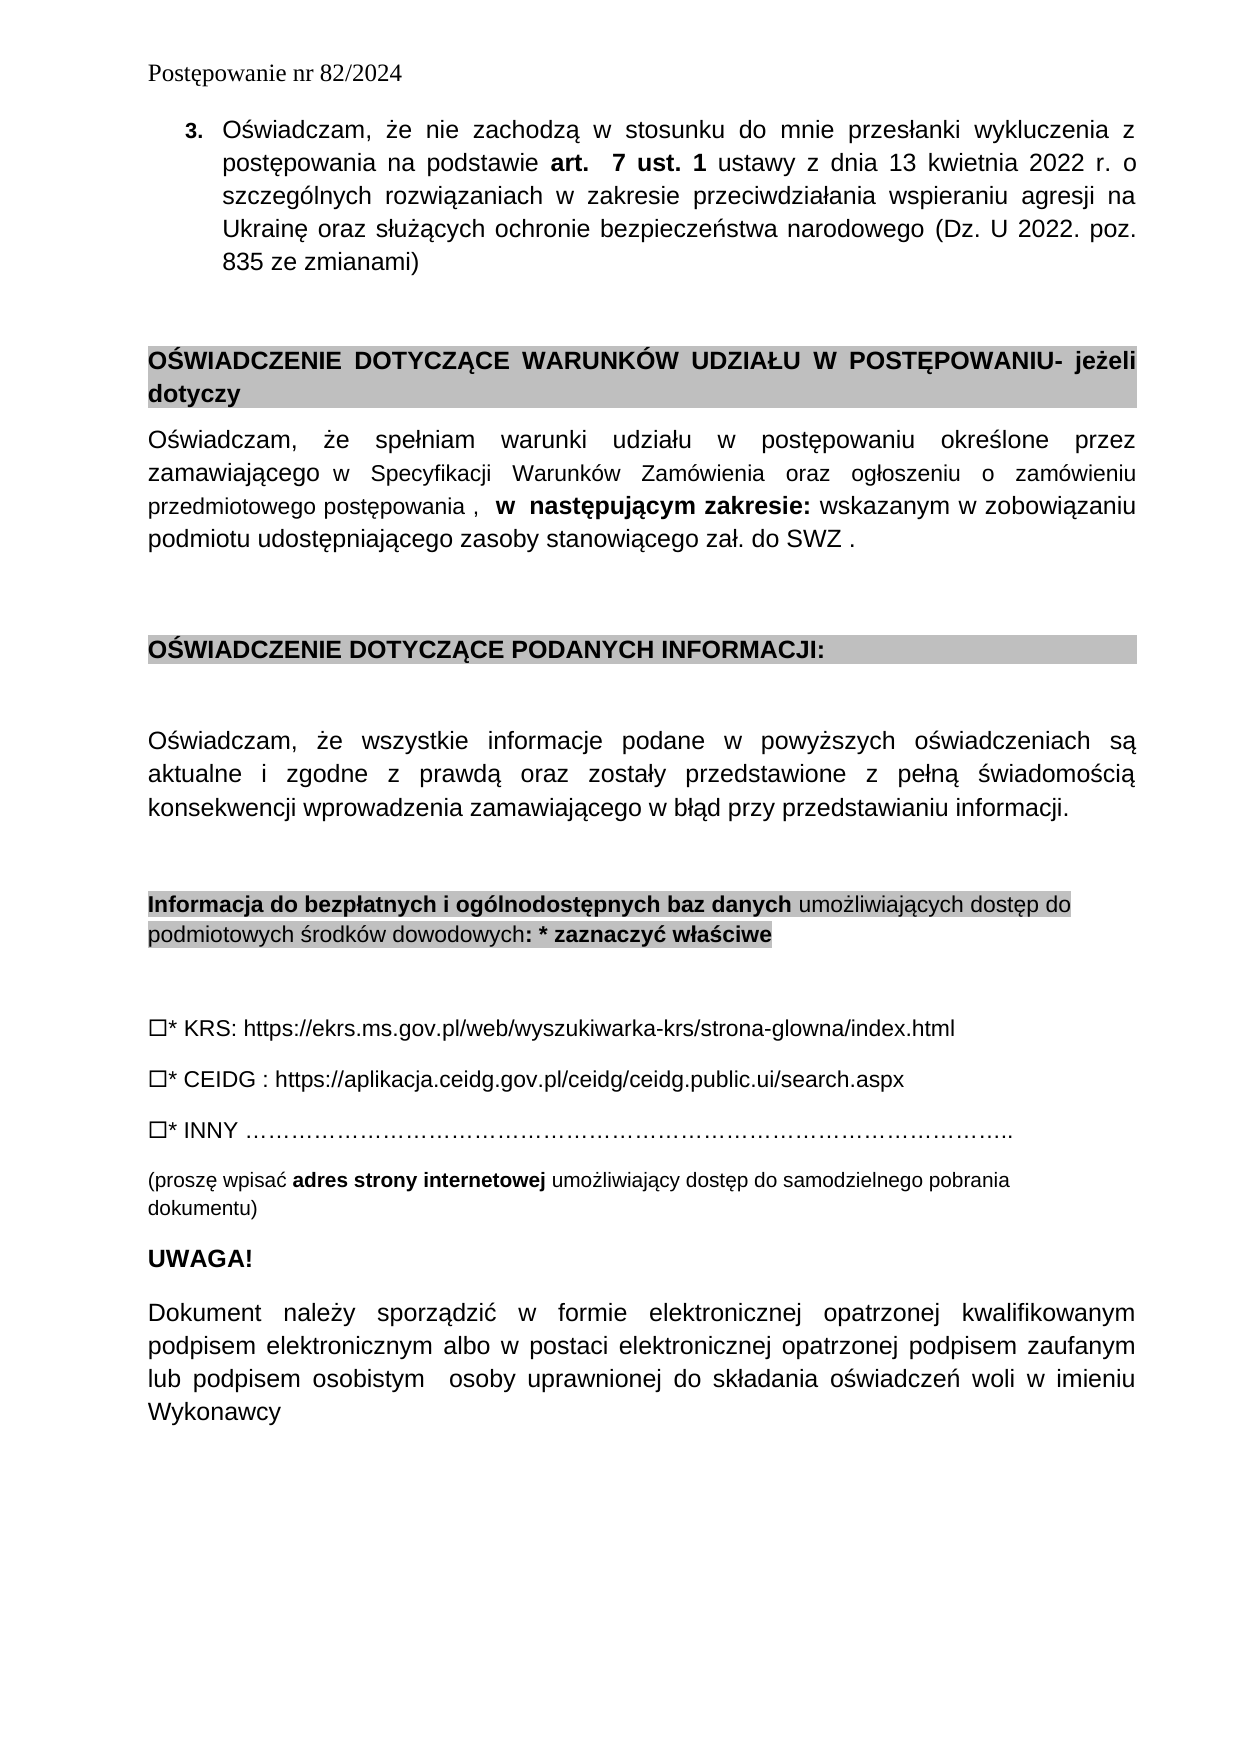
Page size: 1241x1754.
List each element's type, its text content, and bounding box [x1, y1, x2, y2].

text Oświadczam, że spełniam warunki udziału w postępowaniu określone przez zamawiającego w Specyfikacji Warunków Zamówienia oraz ogłoszeniu o zamówieniu przedmiotowego postępowania , w następującym zakresie: wskazanym w zobowiązaniu podmiotu udostępniającego zasoby stanowiącego zał. do SWZ . [148, 425, 1137, 552]
list Oświadczam, że nie zachodzą w stosunku do mnie przesłanki wykluczenia z postępowania na podstawie art. 7 ust. 1 ustawy z dnia 13 kwietnia 2022 r. o szczególnych rozwiązaniach w zakresie przeciwdziałania wspieraniu agresji na Ukrainę oraz służących ochronie bezpieczeństwa narodowego (Dz. U 2022. poz. 835 ze zmianami) [185, 115, 1137, 276]
text UWAGA! [148, 1244, 1137, 1273]
text OŚWIADCZENIE DOTYCZĄCE WARUNKÓW UDZIAŁU W POSTĘPOWANIU- jeżeli dotyczy [148, 346, 1137, 408]
text Informacja do bezpłatnych i ogólnodostępnych baz danych umożliwiających dostęp do podmiotowych środków dowodowych: * zaznaczyć właściwe [148, 891, 1137, 948]
table_header * KRS: https://ekrs.ms.gov.pl/web/wyszukiwarka-krs/strona-glowna/index.html * CEIDG : https://aplikacja.ceidg.gov.pl/ceidg/ceidg.public.ui/search.aspx * INNY ……………………………………………………………………………………….. (proszę wpisać adres strony internetowej umożliwiający dostęp do samodzielnego pobrania dokumentu) [136, 1015, 1122, 1244]
text Oświadczam, że wszystkie informacje podane w powyższych oświadczeniach są aktualne i zgodne z prawdą oraz zostały przedstawione z pełną świadomością konsekwencji wprowadzenia zamawiającego w błąd przy przedstawianiu informacji. [148, 726, 1137, 823]
text OŚWIADCZENIE DOTYCZĄCE PODANYCH INFORMACJI: [148, 635, 1137, 664]
text Dokument należy sporządzić w formie elektronicznej opatrzonej kwalifikowanym podpisem elektronicznym albo w postaci elektronicznej opatrzonej podpisem zaufanym lub podpisem osobistym osoby uprawnionej do składania oświadczeń woli w imieniu Wykonawcy [148, 1298, 1137, 1426]
